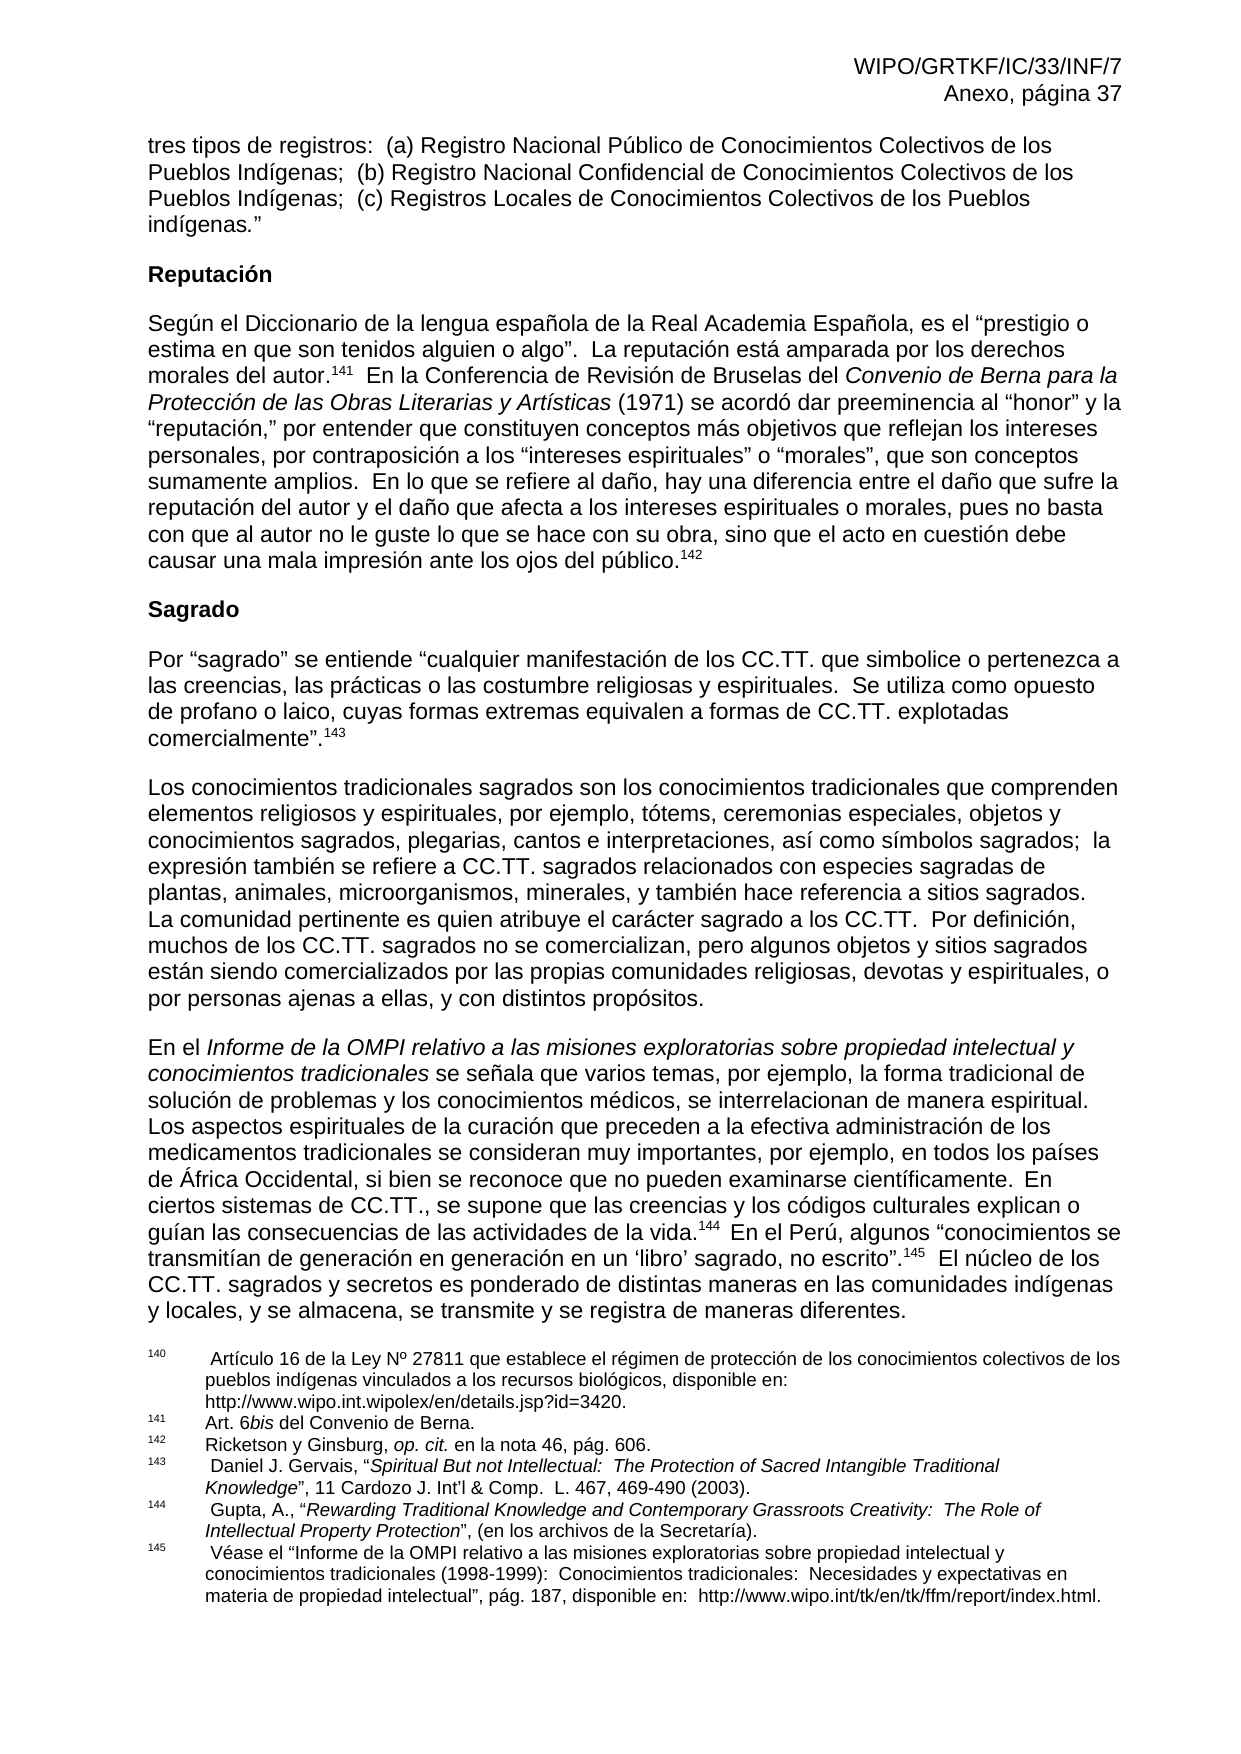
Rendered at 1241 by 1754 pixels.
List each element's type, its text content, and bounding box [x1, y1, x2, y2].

list Por “sagrado” se entiende “cualquier manifestación de los CC.TT. que simbolice o pertenezca a las creencias, las prácticas o las costumbre religiosas y espirituales. Se utiliza como opuesto de profano o laico, cuyas formas extremas equivalen a formas de CC.TT. explotadas comercialmente”. [148, 646, 1122, 751]
list En el Informe de la OMPI relativo a las misiones exploratorias sobre propiedad intelectual y conocimientos tradicionales se señala que varios temas, por ejemplo, la forma tradicional de solución de problemas y los conocimientos médicos, se interrelacionan de manera espiritual. Los aspectos espirituales de la curación que preceden a la efectiva administración de los medicamentos tradicionales se consideran muy importantes, por ejemplo, en todos los países de África Occidental, si bien se reconoce que no pueden examinarse científicamente. En ciertos sistemas de CC.TT., se supone que las creencias y los códigos culturales explican o guían las consecuencias de las actividades de la vida. En el Perú, algunos “conocimientos se transmitían de generación en generación en un ‘libro’ sagrado, no escrito”. El núcleo de los CC.TT. sagrados y secretos es ponderado de distintas maneras en las comunidades indígenas y locales, y se almacena, se transmite y se registra de maneras diferentes. [148, 1034, 1122, 1324]
list Sagrado [148, 596, 1122, 623]
list Los conocimientos tradicionales sagrados son los conocimientos tradicionales que comprenden elementos religiosos y espirituales, por ejemplo, tótems, ceremonias especiales, objetos y conocimientos sagrados, plegarias, cantos e interpretaciones, así como símbolos sagrados; la expresión también se refiere a CC.TT. sagrados relacionados con especies sagradas de plantas, animales, microorganismos, minerales, y también hace referencia a sitios sagrados. La comunidad pertinente es quien atribuye el carácter sagrado a los CC.TT. Por definición, muchos de los CC.TT. sagrados no se comercializan, pero algunos objetos y sitios sagrados están siendo comercializados por las propias comunidades religiosas, devotas y espirituales, o por personas ajenas a ellas, y con distintos propósitos. [148, 774, 1122, 1011]
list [148, 132, 1122, 238]
list Reputación [148, 261, 1122, 287]
list Según el Diccionario de la lengua española de la Real Academia Española, es el “prestigio o estima en que son tenidos alguien o algo”. La reputación está amparada por los derechos morales del autor. En la Conferencia de Revisión de Bruselas del Convenio de Berna para la Protección de las Obras Literarias y Artísticas (1971) se acordó dar preeminencia al “honor” y la “reputación,” por entender que constituyen conceptos más objetivos que reflejan los intereses personales, por contraposición a los “intereses espirituales” o “morales”, que son conceptos sumamente amplios. En lo que se refiere al daño, hay una diferencia entre el daño que sufre la reputación del autor y el daño que afecta a los intereses espirituales o morales, pues no basta con que al autor no le guste lo que se hace con su obra, sino que el acto en cuestión debe causar una mala impresión ante los ojos del público. [148, 310, 1122, 573]
